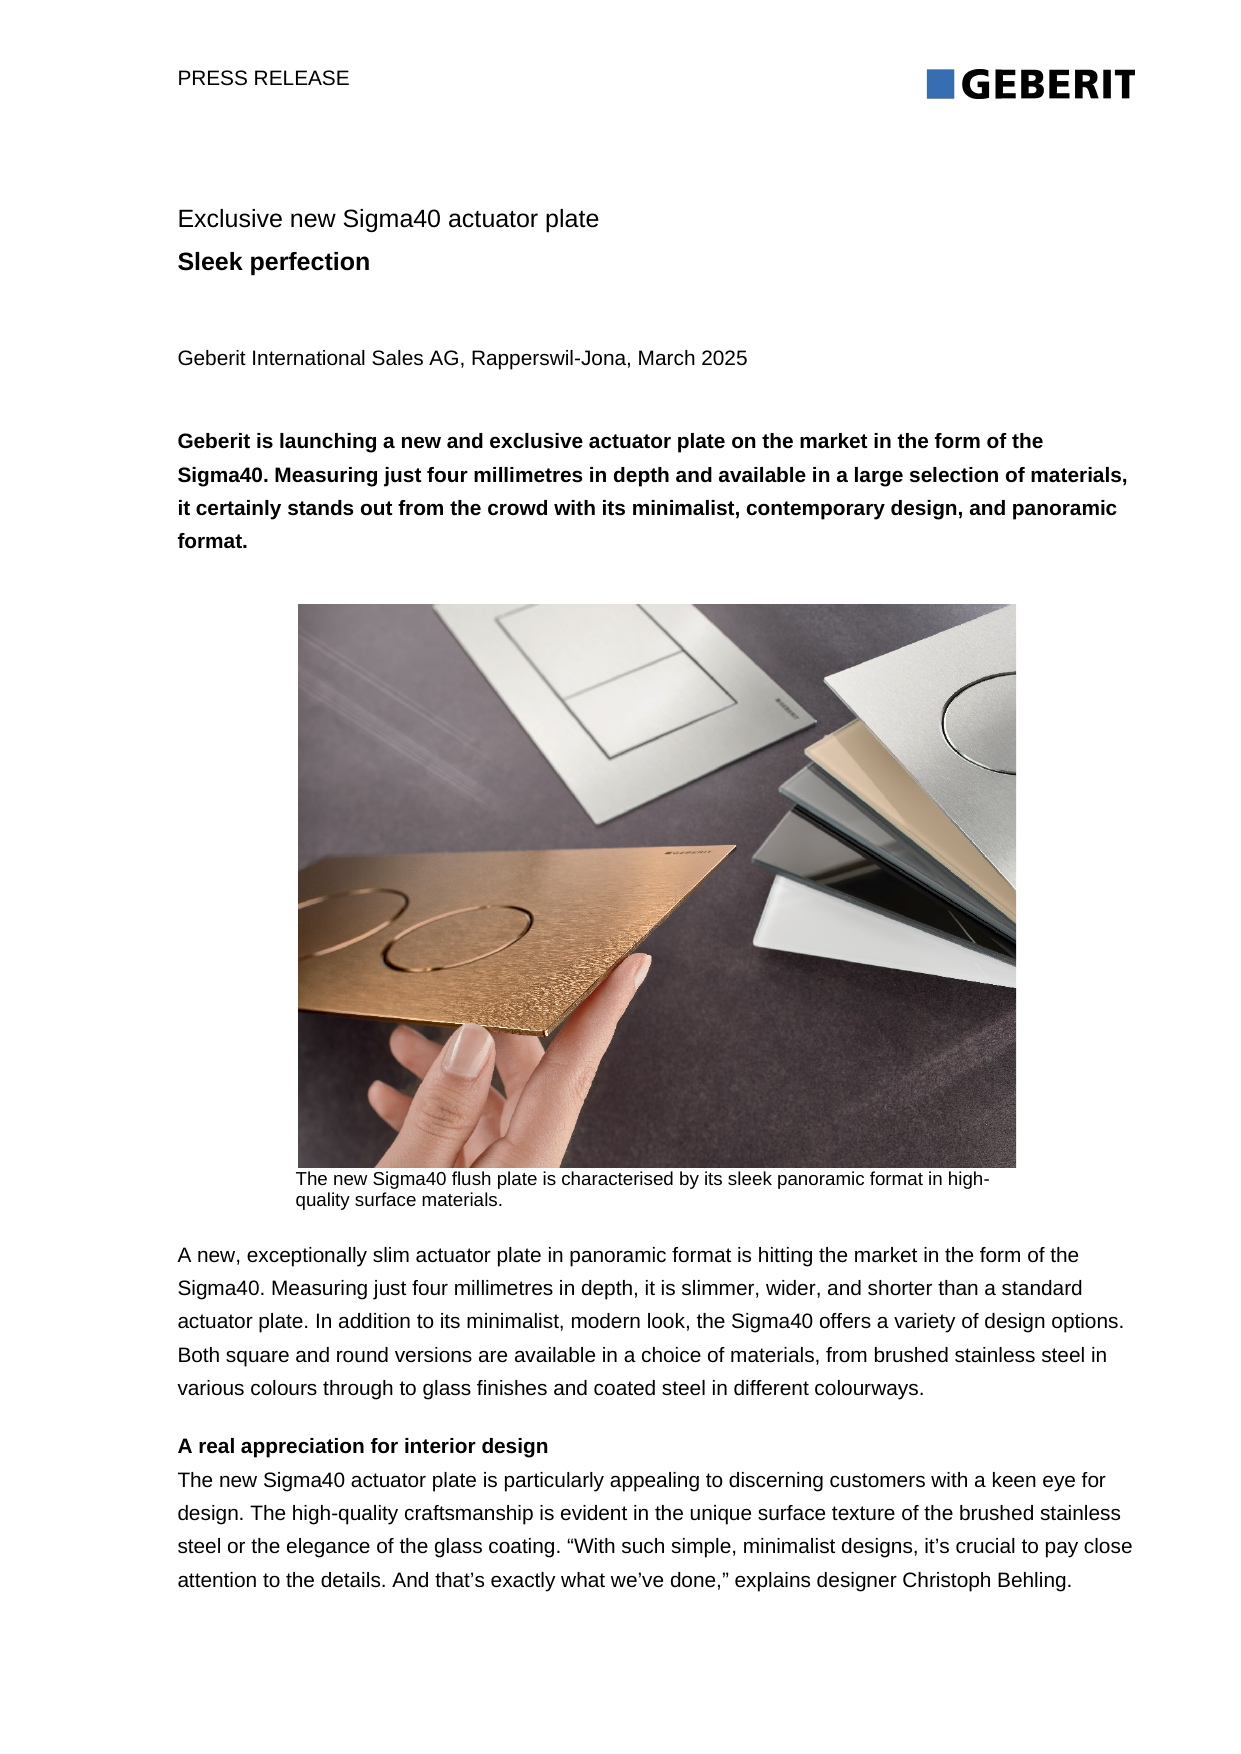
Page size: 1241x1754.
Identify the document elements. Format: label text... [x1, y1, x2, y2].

text Exclusive new Sigma40 actuator plate [177, 204, 1137, 233]
text Geberit International Sales AG, Rapperswil-Jona, March 2025 [177, 339, 1137, 372]
text A new, exceptionally slim actuator plate in panoramic format is hitting the market in the form of the Sigma40. Measuring just four millimetres in depth, it is slimmer, wider, and shorter than a standard actuator plate. In addition to its minimalist, modern look, the Sigma40 offers a variety of design options. Both square and round versions are available in a choice of materials, from brushed stainless steel in various colours through to glass finishes and coated steel in different colourways. [177, 1236, 1137, 1402]
picture [926, 69, 1135, 99]
text The new Sigma40 actuator plate is particularly appealing to discerning customers with a keen eye for design. The high-quality craftsmanship is evident in the unique surface texture of the brushed stainless steel or the elegance of the glass coating. “With such simple, minimalist designs, it’s crucial to pay close attention to the details. And that’s exactly what we’ve done,” explains designer Christoph Behling. [177, 1461, 1137, 1594]
picture [298, 604, 1017, 1168]
title Geberit is launching a new and exclusive actuator plate on the market in the form of the Sigma40. Measuring just four millimetres in depth and available in a large selection of materials, it certainly stands out from the crowd with its minimalist, contemporary design, and panoramic format. [177, 422, 1137, 556]
subtitle A real appreciation for interior design [177, 1427, 1137, 1461]
text The new Sigma40 flush plate is characterised by its sleek panoramic format in high-quality surface materials. [295, 1167, 1042, 1211]
subtitle Sleek perfection [177, 247, 1137, 276]
